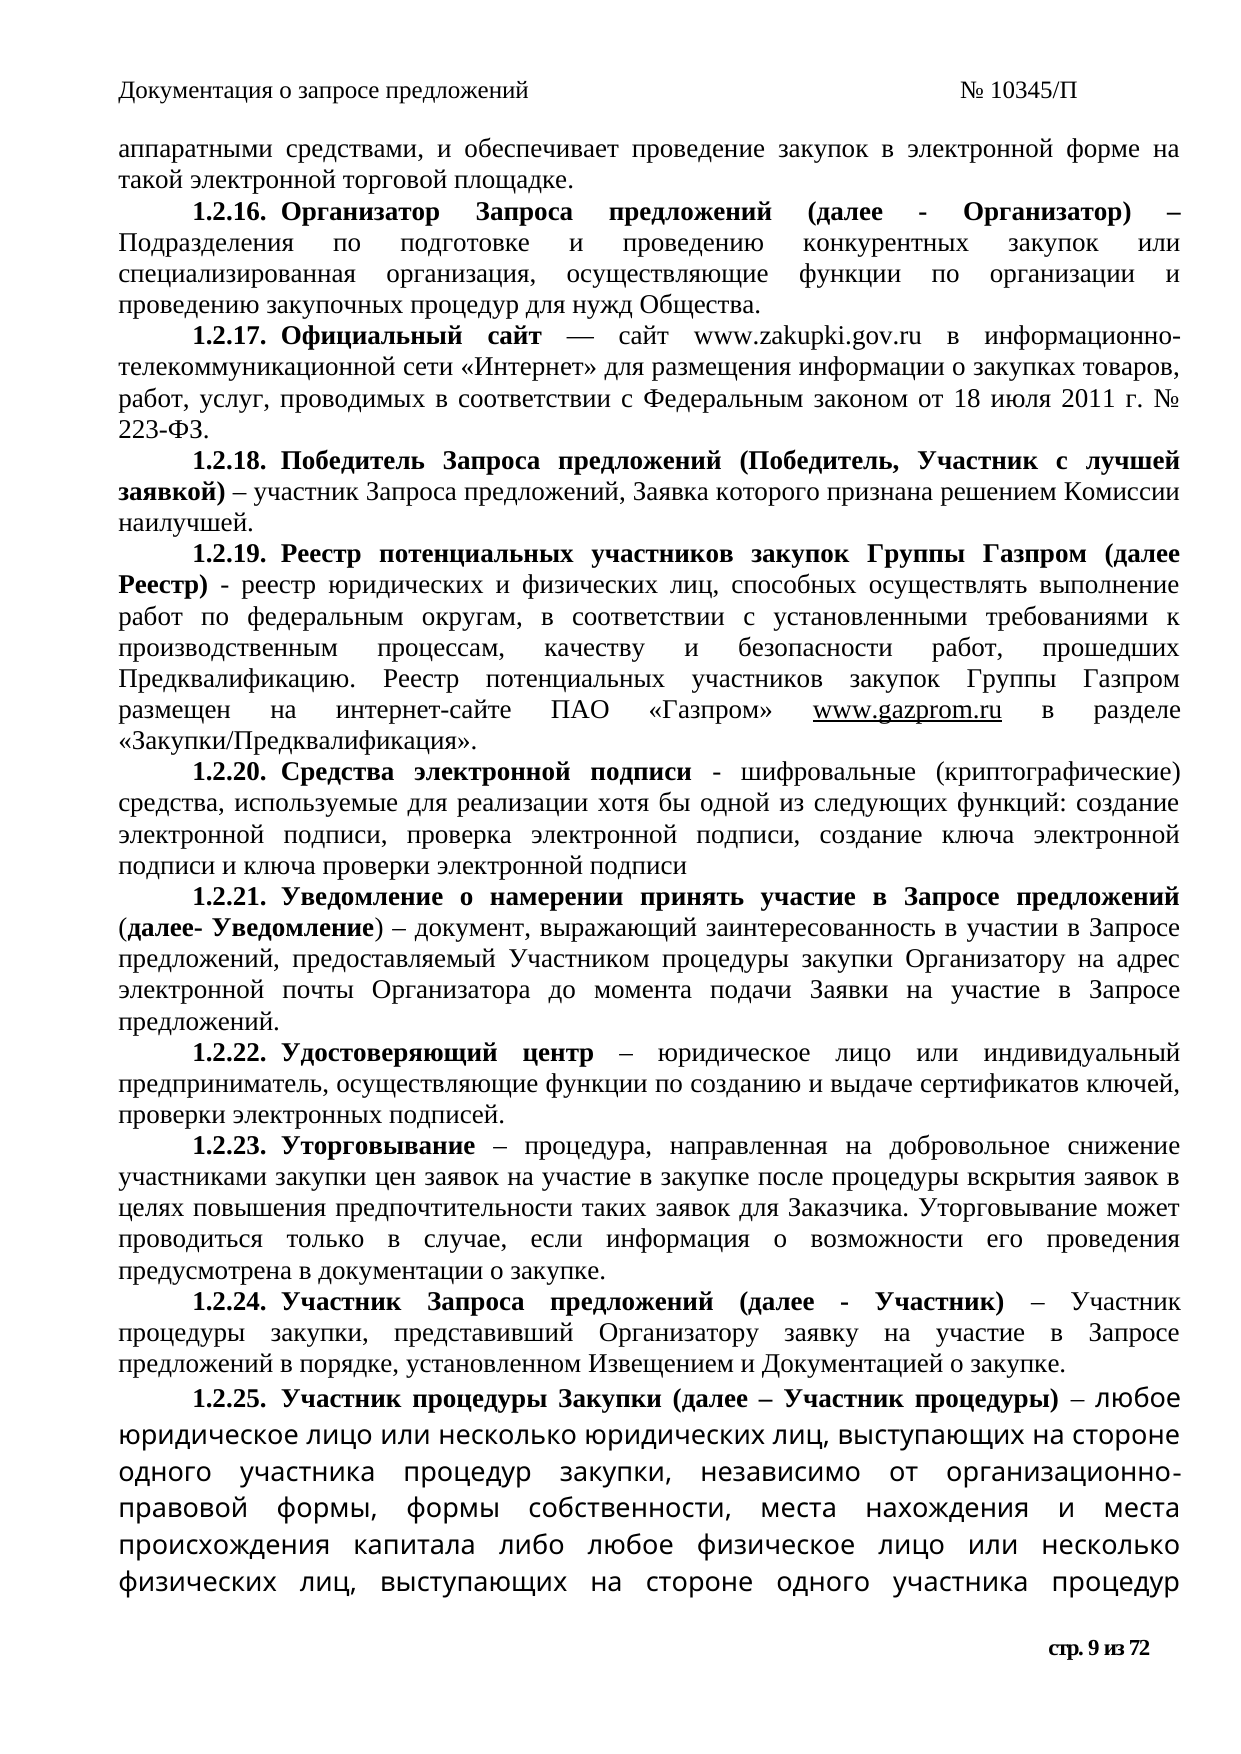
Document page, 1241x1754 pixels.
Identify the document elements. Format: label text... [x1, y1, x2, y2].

list Уторговывание – процедура, направленная на добровольное снижение участниками закупки цен заявок на участие в закупке после процедуры вскрытия заявок в целях повышения предпочтительности таких заявок для Заказчика. Уторговывание может проводиться только в случае, если информация о возможности его проведения предусмотрена в документации о закупке. [118, 1129, 1181, 1285]
list Участник Запроса предложений (далее - Участник) – Участник процедуры закупки, представивший Организатору заявку на участие в Запросе предложений в порядке, установленном Извещением и Документацией о закупке. [118, 1285, 1181, 1378]
list Средства электронной подписи - шифровальные (криптографические) средства, используемые для реализации хотя бы одной из следующих функций: создание электронной подписи, проверка электронной подписи, создание ключа электронной подписи и ключа проверки электронной подписи [118, 755, 1181, 880]
list Организатор Запроса предложений (далее - Организатор) – Подразделения по подготовке и проведению конкурентных закупок или специализированная организация, осуществляющие функции по организации и проведению закупочных процедур для нужд Общества. [118, 195, 1181, 319]
list Уведомление о намерении принять участие в Запросе предложений (далее- Уведомление) – документ, выражающий заинтересованность в участии в Запросе предложений, предоставляемый Участником процедуры закупки Организатору на адрес электронной почты Организатора до момента подачи Заявки на участие в Запросе предложений. [118, 880, 1181, 1036]
list Удостоверяющий центр – юридическое лицо или индивидуальный предприниматель, осуществляющие функции по созданию и выдаче сертификатов ключей, проверки электронных подписей. [118, 1036, 1181, 1129]
list Официальный сайт — сайт www.zakupki.gov.ru в информационно-телекоммуникационной сети «Интернет» для размещения информации о закупках товаров, работ, услуг, проводимых в соответствии с Федеральным законом от 18 июля 2011 г. № 223-ФЗ. [118, 319, 1181, 444]
list Победитель Запроса предложений (Победитель, Участник с лучшей заявкой) – участник Запроса предложений, Заявка которого признана решением Комиссии наилучшей. [118, 444, 1181, 537]
list Реестр потенциальных участников закупок Группы Газпром (далее Реестр) - реестр юридических и физических лиц, способных осуществлять выполнение работ по федеральным округам, в соответствии с установленными требованиями к производственным процессам, качеству и безопасности работ, прошедших Предквалификацию. Реестр потенциальных участников закупок Группы Газпром размещен на интернет-сайте ПАО «Газпром» www.gazprom.ru в разделе «Закупки/Предквалификация». [118, 537, 1181, 755]
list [118, 1378, 1181, 1599]
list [118, 132, 1181, 195]
